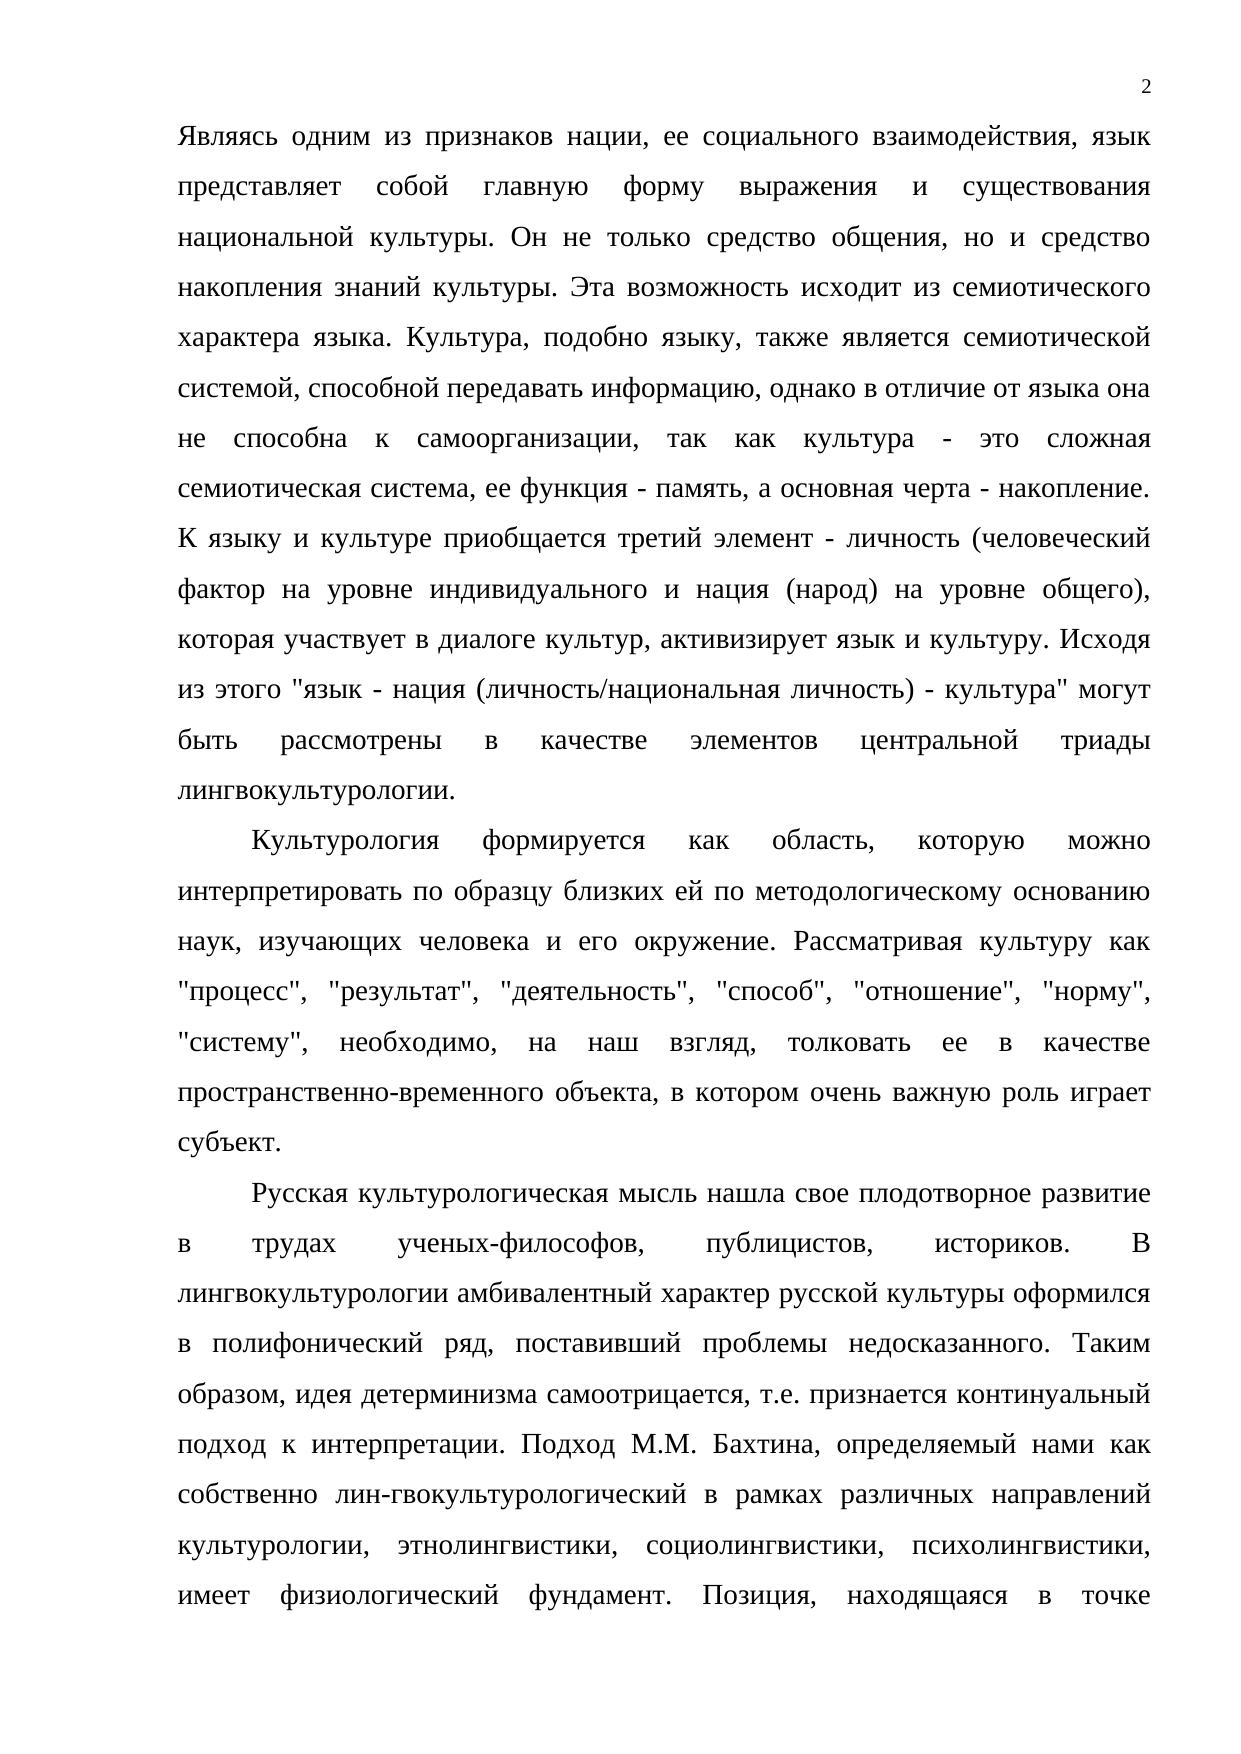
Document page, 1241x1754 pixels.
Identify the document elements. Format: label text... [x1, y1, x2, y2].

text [177, 118, 1152, 806]
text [177, 1175, 1152, 1611]
text Культурология формируется как область, которую можно интерпретировать по образцу близких ей по методологическому основанию наук, изучающих человека и его окружение. Рассматривая культуру как "процесс", "результат", "деятельность", "способ", "отношение", "норму", "систему", необходимо, на наш взгляд, толковать ее в качестве пространственно-временного объекта, в котором очень важную роль играет субъект. [177, 822, 1152, 1158]
